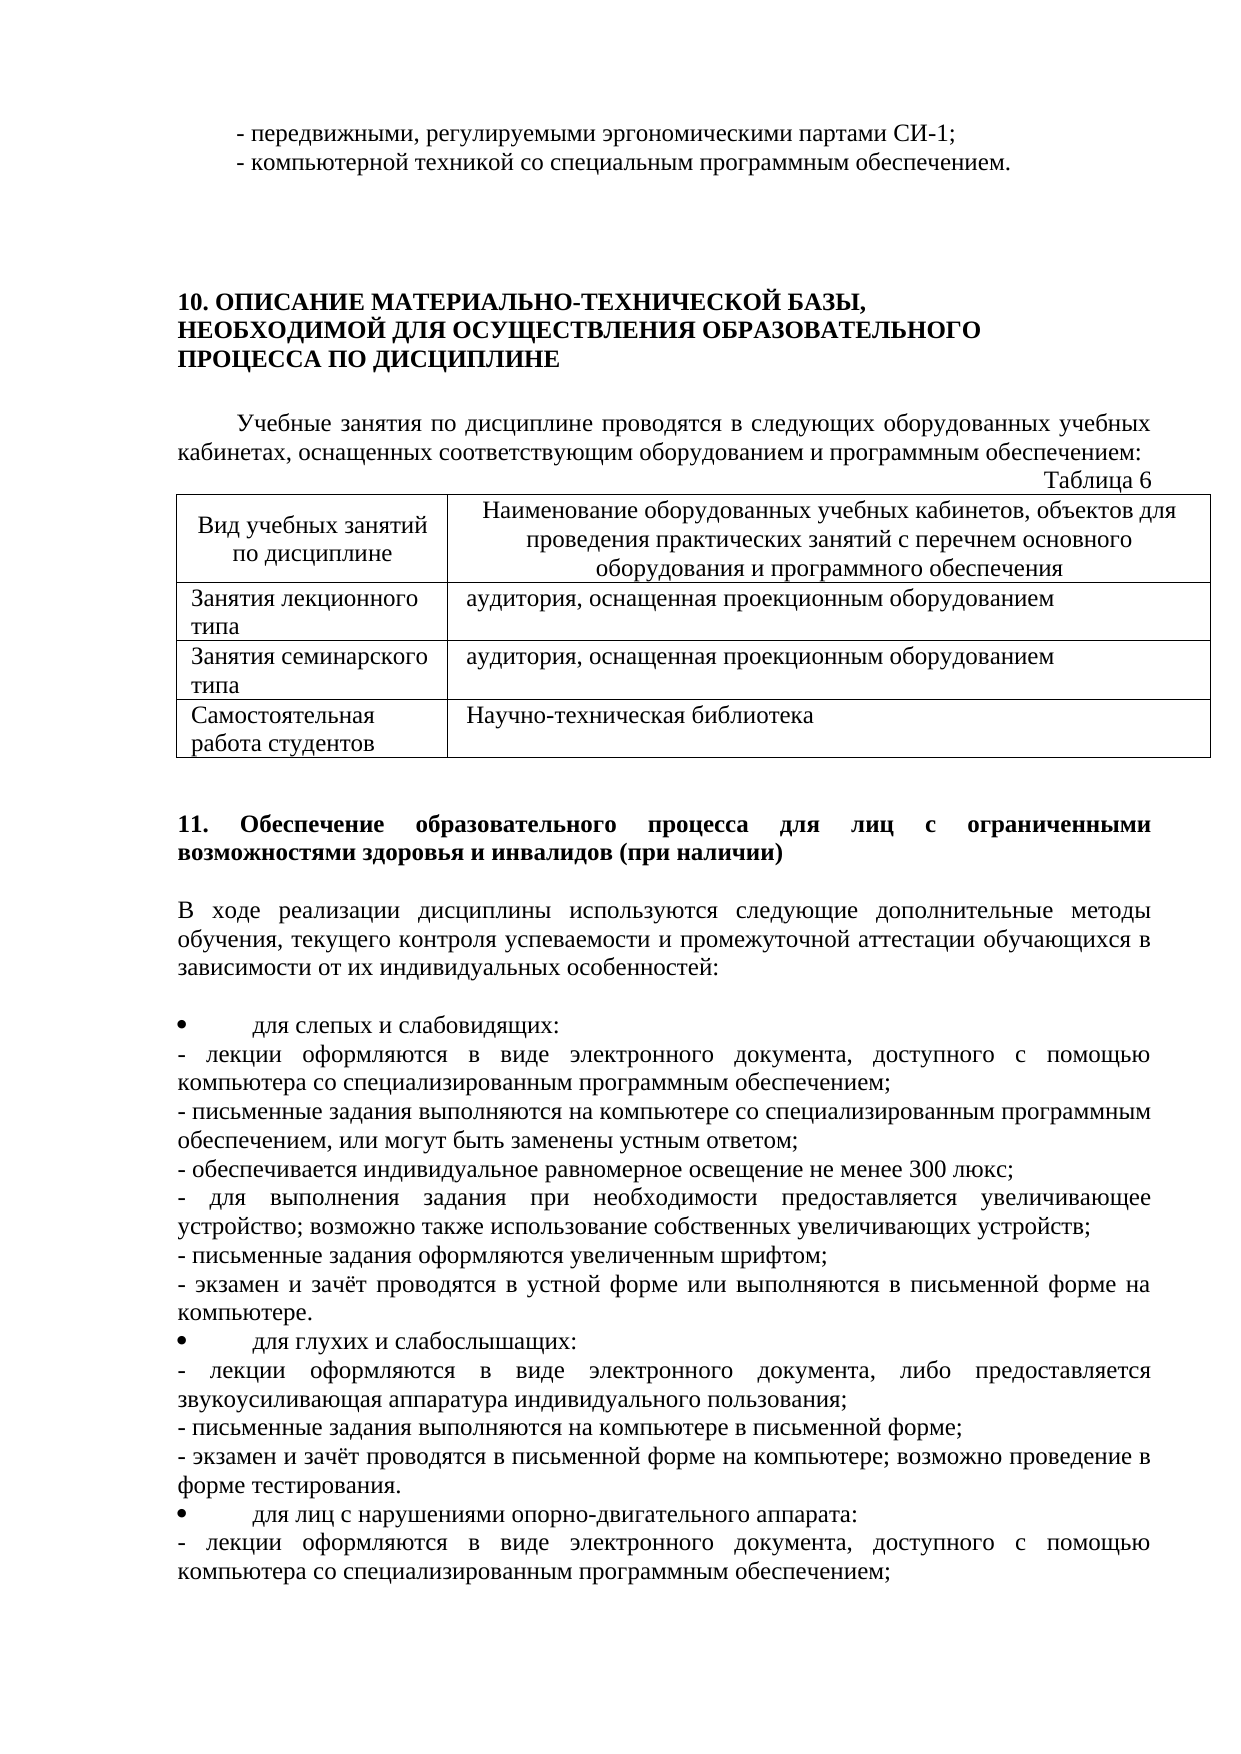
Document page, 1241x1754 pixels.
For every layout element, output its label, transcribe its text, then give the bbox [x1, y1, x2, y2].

text - экзамен и зачёт проводятся в устной форме или выполняются в письменной форме на компьютере. [177, 1269, 1152, 1326]
text - передвижными, регулируемыми эргономическими партами СИ-1; [177, 118, 1152, 147]
text В ходе реализации дисциплины используются следующие дополнительные методы обучения, текущего контроля успеваемости и промежуточной аттестации обучающихся в зависимости от их индивидуальных особенностей: [177, 895, 1152, 981]
table_cell Занятия семинарского типа [177, 641, 447, 699]
table_cell Научно-техническая библиотека [448, 700, 1210, 757]
text - лекции оформляются в виде электронного документа, доступного с помощью компьютера со специализированным программным обеспечением; [177, 1527, 1152, 1585]
text - письменные задания выполняются на компьютере в письменной форме; [177, 1412, 1152, 1441]
text - письменные задания выполняются на компьютере со специализированным программным обеспечением, или могут быть заменены устным ответом; [177, 1096, 1152, 1154]
text - лекции оформляются в виде электронного документа, доступного с помощью компьютера со специализированным программным обеспечением; [177, 1039, 1152, 1096]
text 11. Обеспечение образовательного процесса для лиц с ограниченными возможностями здоровья и инвалидов (при наличии) [177, 809, 1152, 866]
list для лиц с нарушениями опорно-двигательного аппарата: [177, 1499, 1152, 1527]
table_header Вид учебных занятий по дисциплине [177, 495, 447, 582]
list для слепых и слабовидящих: [177, 1010, 1152, 1039]
table_cell аудитория, оснащенная проекционным оборудованием [448, 641, 1210, 699]
text 10. ОПИСАНИЕ МАТЕРИАЛЬНО-ТЕХНИЧЕСКОЙ БАЗЫ, НЕОБХОДИМОЙ ДЛЯ ОСУЩЕСТВЛЕНИЯ ОБРАЗОВАТЕЛЬНОГО ПРОЦЕССА ПО ДИСЦИПЛИНЕ [177, 287, 1014, 373]
text - компьютерной техникой со специальным программным обеспечением. [177, 147, 1152, 176]
text Учебные занятия по дисциплине проводятся в следующих оборудованных учебных кабинетах, оснащенных соответствующим оборудованием и программным обеспечением: [177, 408, 1152, 466]
text Таблица 6 [177, 466, 1152, 494]
table_header Наименование оборудованных учебных кабинетов, объектов для проведения практических занятий с перечнем основного оборудования и программного обеспечения [448, 495, 1210, 582]
list для глухих и слабослышащих: [177, 1326, 1152, 1355]
text - экзамен и зачёт проводятся в письменной форме на компьютере; возможно проведение в форме тестирования. [177, 1441, 1152, 1499]
table_cell Занятия лекционного типа [177, 583, 447, 640]
table_cell Самостоятельная работа студентов [177, 700, 447, 757]
text - лекции оформляются в виде электронного документа, либо предоставляется звукоусиливающая аппаратура индивидуального пользования; [177, 1355, 1152, 1412]
text - письменные задания оформляются увеличенным шрифтом; [177, 1240, 1152, 1269]
table_cell аудитория, оснащенная проекционным оборудованием [448, 583, 1210, 640]
text - обеспечивается индивидуальное равномерное освещение не менее 300 люкс; [177, 1154, 1152, 1182]
text - для выполнения задания при необходимости предоставляется увеличивающее устройство; возможно также использование собственных увеличивающих устройств; [177, 1182, 1152, 1240]
